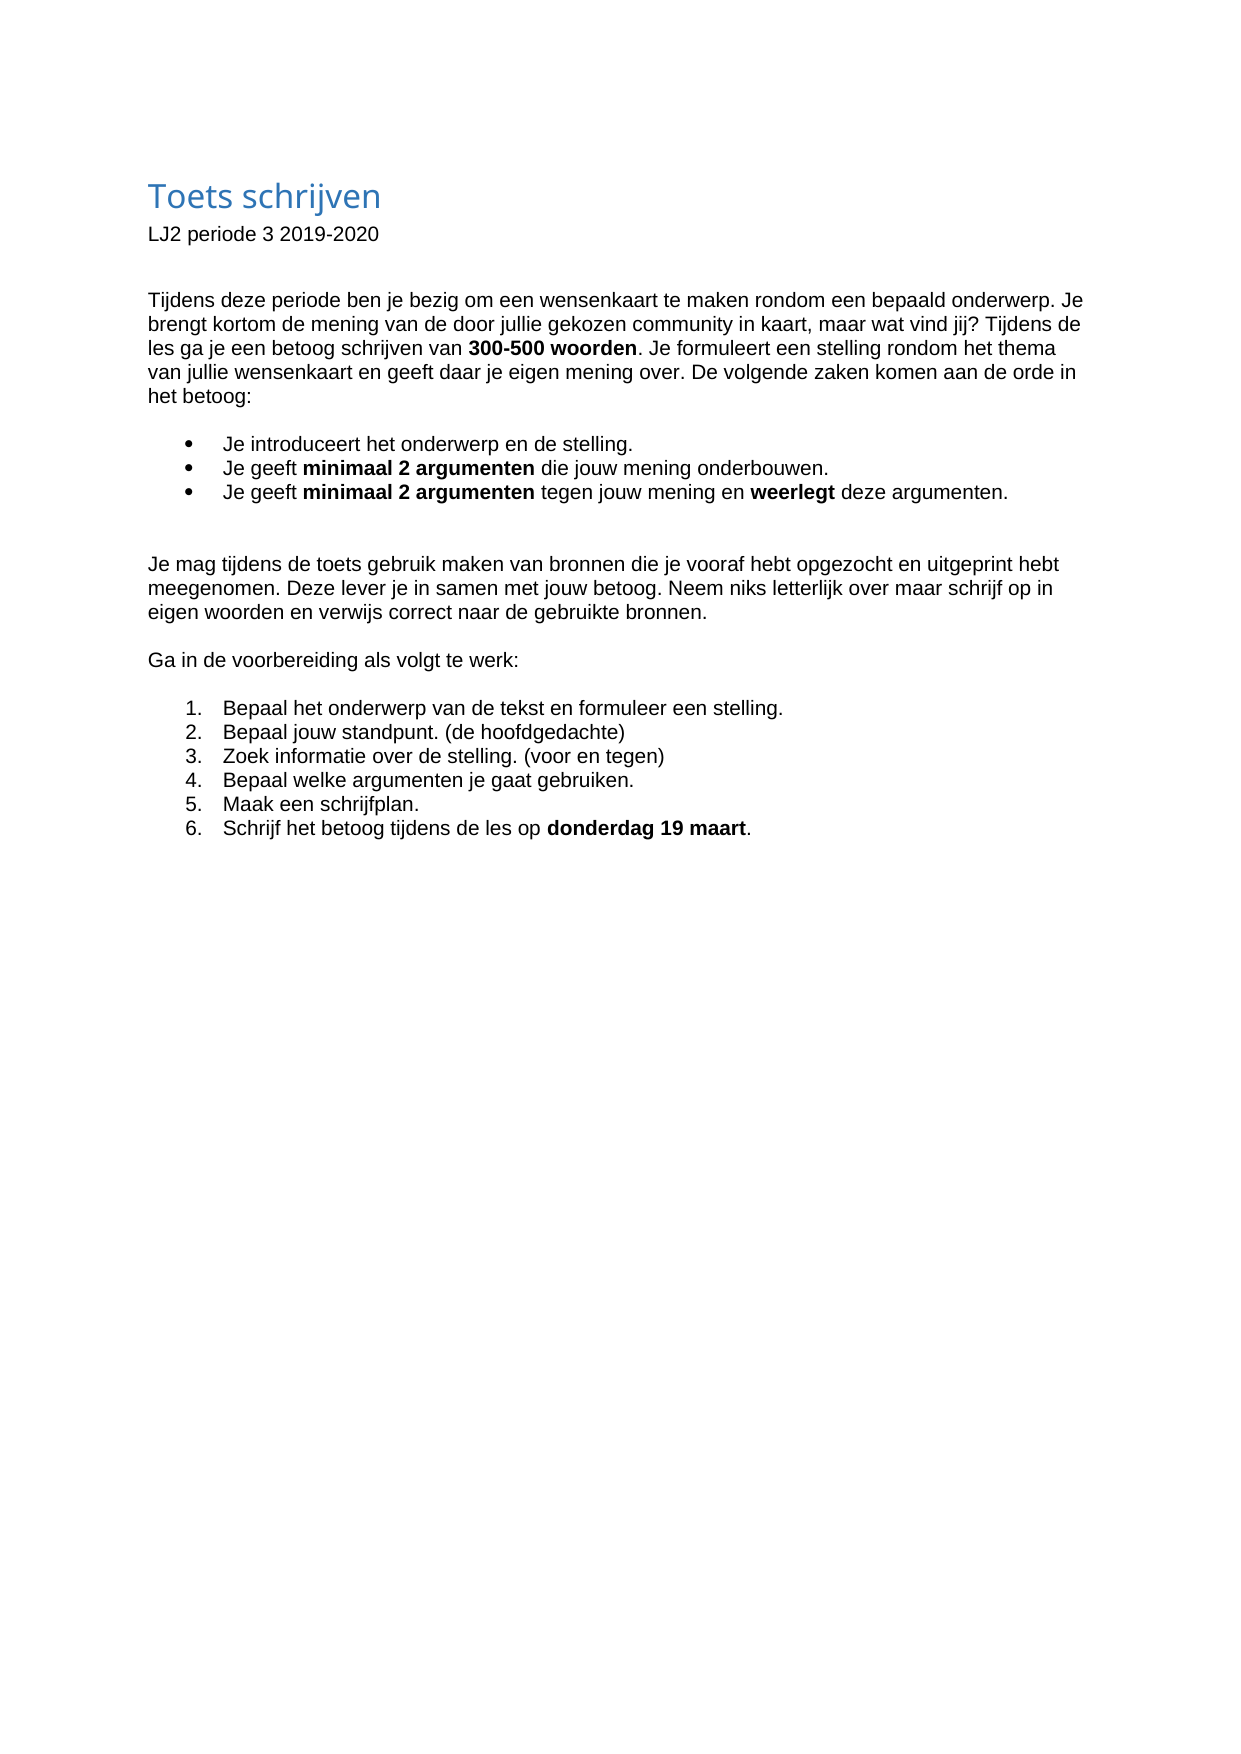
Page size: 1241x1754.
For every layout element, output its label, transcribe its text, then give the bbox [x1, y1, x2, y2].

list Maak een schrijfplan. [185, 791, 1093, 815]
list Bepaal jouw standpunt. (de hoofdgedachte) [185, 719, 1093, 743]
text Tijdens deze periode ben je bezig om een wensenkaart te maken rondom een bepaald onderwerp. Je brengt kortom de mening van de door jullie gekozen community in kaart, maar wat vind jij? Tijdens de les ga je een betoog schrijven van 300-500 woorden. Je formuleert een stelling rondom het thema van jullie wensenkaart en geeft daar je eigen mening over. De volgende zaken komen aan de orde in het betoog: [148, 288, 1093, 408]
subtitle Toets schrijven [148, 173, 1093, 218]
list Je geeft minimaal 2 argumenten tegen jouw mening en weerlegt deze argumenten. [185, 480, 1093, 504]
list Zoek informatie over de stelling. (voor en tegen) [185, 743, 1093, 767]
list Je introduceert het onderwerp en de stelling. [185, 432, 1093, 456]
text LJ2 periode 3 2019-2020 [148, 222, 1093, 246]
text Je mag tijdens de toets gebruik maken van bronnen die je vooraf hebt opgezocht en uitgeprint hebt meegenomen. Deze lever je in samen met jouw betoog. Neem niks letterlijk over maar schrijf op in eigen woorden en verwijs correct naar de gebruikte bronnen. [148, 552, 1093, 624]
list Bepaal welke argumenten je gaat gebruiken. [185, 767, 1093, 791]
list Bepaal het onderwerp van de tekst en formuleer een stelling. [185, 696, 1093, 719]
list Je geeft minimaal 2 argumenten die jouw mening onderbouwen. [185, 456, 1093, 480]
list Schrijf het betoog tijdens de les op donderdag 19 maart. [185, 815, 1093, 839]
text Ga in de voorbereiding als volgt te werk: [148, 648, 1093, 672]
